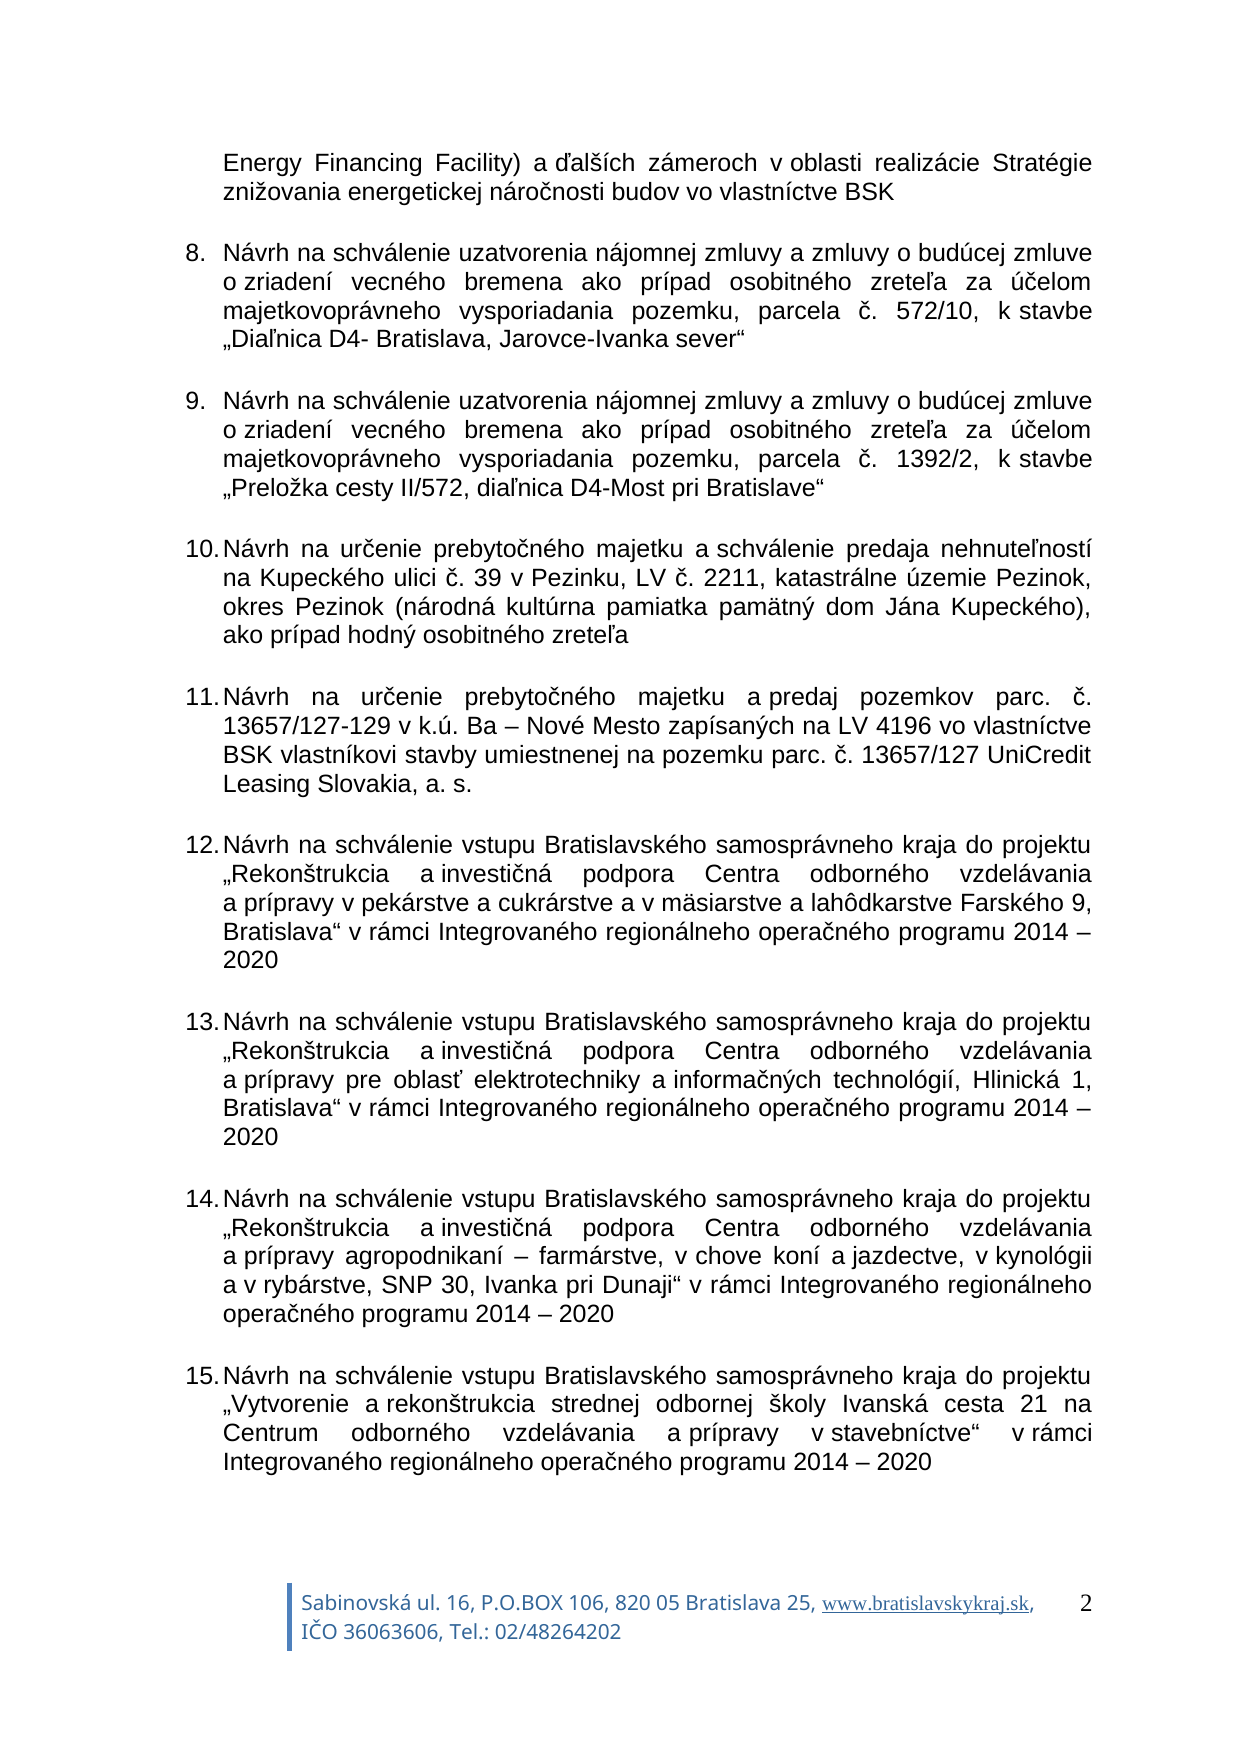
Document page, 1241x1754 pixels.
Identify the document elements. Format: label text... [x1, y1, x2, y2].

list Návrh na schválenie vstupu Bratislavského samosprávneho kraja do projektu „Rekonštrukcia a investičná podpora Centra odborného vzdelávania a prípravy v pekárstve a cukrárstve a v mäsiarstve a lahôdkarstve Farského 9, Bratislava“ v rámci Integrovaného regionálneho operačného programu 2014 – 2020 [185, 830, 1092, 974]
list Návrh na schválenie vstupu Bratislavského samosprávneho kraja do projektu „Vytvorenie a rekonštrukcia strednej odbornej školy Ivanská cesta 21 na Centrum odborného vzdelávania a prípravy v stavebníctve“ v rámci Integrovaného regionálneho operačného programu 2014 – 2020 [185, 1361, 1092, 1476]
list Návrh na určenie prebytočného majetku a predaj pozemkov parc. č. 13657/127-129 v k.ú. Ba – Nové Mesto zapísaných na LV 4196 vo vlastníctve BSK vlastníkovi stavby umiestnenej na pozemku parc. č. 13657/127 UniCredit Leasing Slovakia, a. s. [185, 682, 1092, 797]
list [185, 148, 1092, 205]
list Návrh na schválenie vstupu Bratislavského samosprávneho kraja do projektu „Rekonštrukcia a investičná podpora Centra odborného vzdelávania a prípravy agropodnikaní – farmárstve, v chove koní a jazdectve, v kynológii a v rybárstve, SNP 30, Ivanka pri Dunaji“ v rámci Integrovaného regionálneho operačného programu 2014 – 2020 [185, 1184, 1092, 1328]
list Návrh na schválenie uzatvorenia nájomnej zmluvy a zmluvy o budúcej zmluve o zriadení vecného bremena ako prípad osobitného zreteľa za účelom majetkovoprávneho vysporiadania pozemku, parcela č. 572/10, k stavbe „Diaľnica D4- Bratislava, Jarovce-Ivanka sever“ [185, 238, 1092, 353]
list Návrh na určenie prebytočného majetku a schválenie predaja nehnuteľností na Kupeckého ulici č. 39 v Pezinku, LV č. 2211, katastrálne územie Pezinok, okres Pezinok (národná kultúrna pamiatka pamätný dom Jána Kupeckého), ako prípad hodný osobitného zreteľa [185, 534, 1092, 649]
list Návrh na schválenie uzatvorenia nájomnej zmluvy a zmluvy o budúcej zmluve o zriadení vecného bremena ako prípad osobitného zreteľa za účelom majetkovoprávneho vysporiadania pozemku, parcela č. 1392/2, k stavbe „Preložka cesty II/572, diaľnica D4-Most pri Bratislave“ [185, 386, 1092, 501]
list Návrh na schválenie vstupu Bratislavského samosprávneho kraja do projektu „Rekonštrukcia a investičná podpora Centra odborného vzdelávania a prípravy pre oblasť elektrotechniky a informačných technológií, Hlinická 1, Bratislava“ v rámci Integrovaného regionálneho operačného programu 2014 – 2020 [185, 1007, 1092, 1151]
